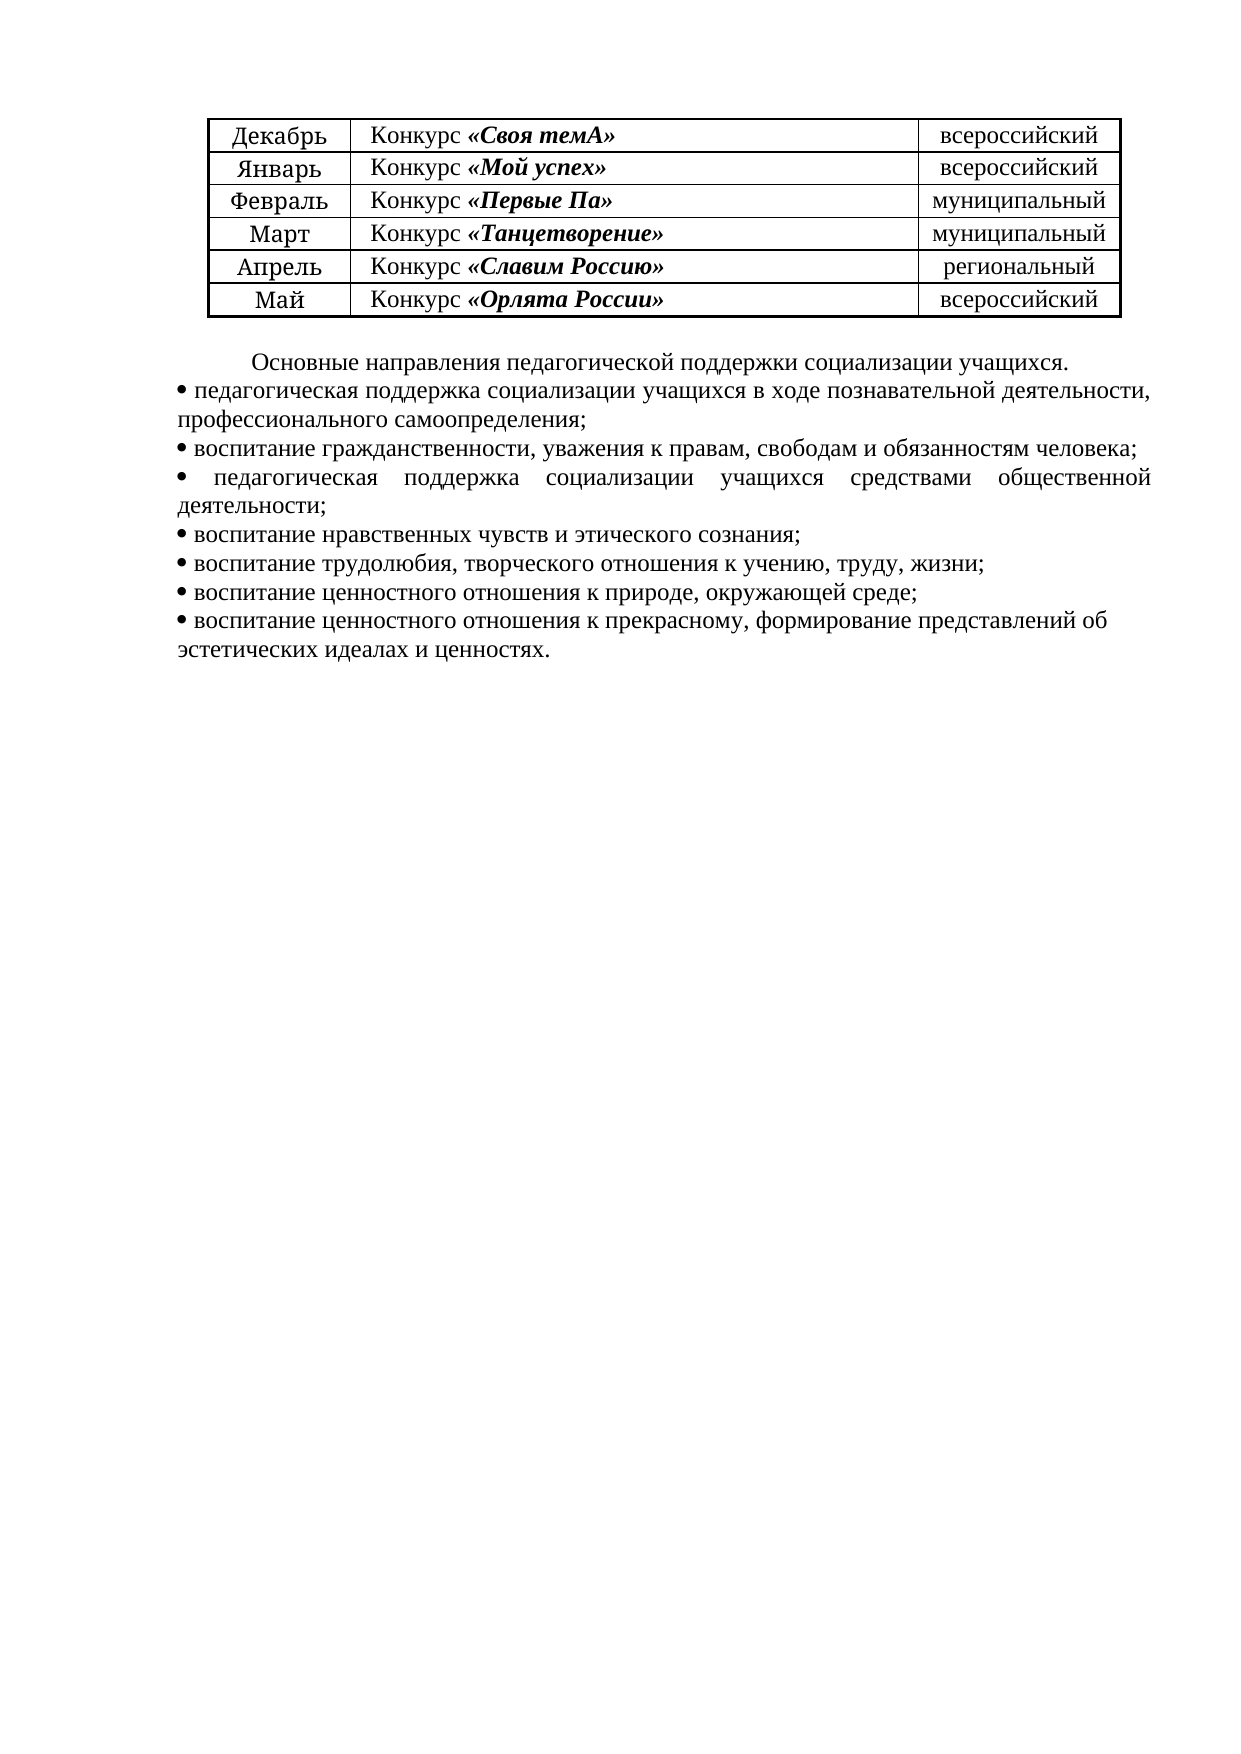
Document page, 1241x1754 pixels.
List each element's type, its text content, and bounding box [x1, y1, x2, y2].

table_cell Конкурс «Своя темА» [351, 120, 918, 151]
text Основные направления педагогической поддержки социализации учащихся. [177, 347, 1152, 376]
table_cell всероссийский [919, 120, 1119, 151]
table_cell Конкурс «Танцетворение» [351, 218, 918, 249]
table_cell муниципальный [919, 185, 1119, 217]
table_cell Конкурс «Мой успех» [351, 153, 918, 184]
table_cell Январь [210, 153, 350, 184]
table_cell Апрель [210, 251, 350, 282]
table_cell Март [210, 218, 350, 249]
text воспитание ценностного отношения к природе, окружающей среде; [177, 577, 1152, 606]
text педагогическая поддержка социализации учащихся средствами общественной деятельности; [177, 462, 1152, 519]
table_cell всероссийский [919, 284, 1119, 315]
table_cell Декабрь [210, 120, 350, 151]
text воспитание гражданственности, уважения к правам, свободам и обязанностям человека; [177, 433, 1152, 462]
table_cell региональный [919, 251, 1119, 282]
table_cell Конкурс «Первые Па» [351, 185, 918, 217]
table_cell Май [210, 284, 350, 315]
table_cell Конкурс «Славим Россию» [351, 251, 918, 282]
table_cell Конкурс «Орлята России» [351, 284, 918, 315]
text педагогическая поддержка социализации учащихся в ходе познавательной деятельности, профессионального самоопределения; [177, 376, 1152, 433]
text воспитание нравственных чувств и этического сознания; [177, 519, 1152, 548]
table_cell всероссийский [919, 153, 1119, 184]
text воспитание ценностного отношения к прекрасному, формирование представлений об эстетических идеалах и ценностях. [177, 606, 1152, 663]
text воспитание трудолюбия, творческого отношения к учению, труду, жизни; [177, 548, 1152, 577]
table_cell муниципальный [919, 218, 1119, 249]
table_cell Февраль [210, 185, 350, 217]
